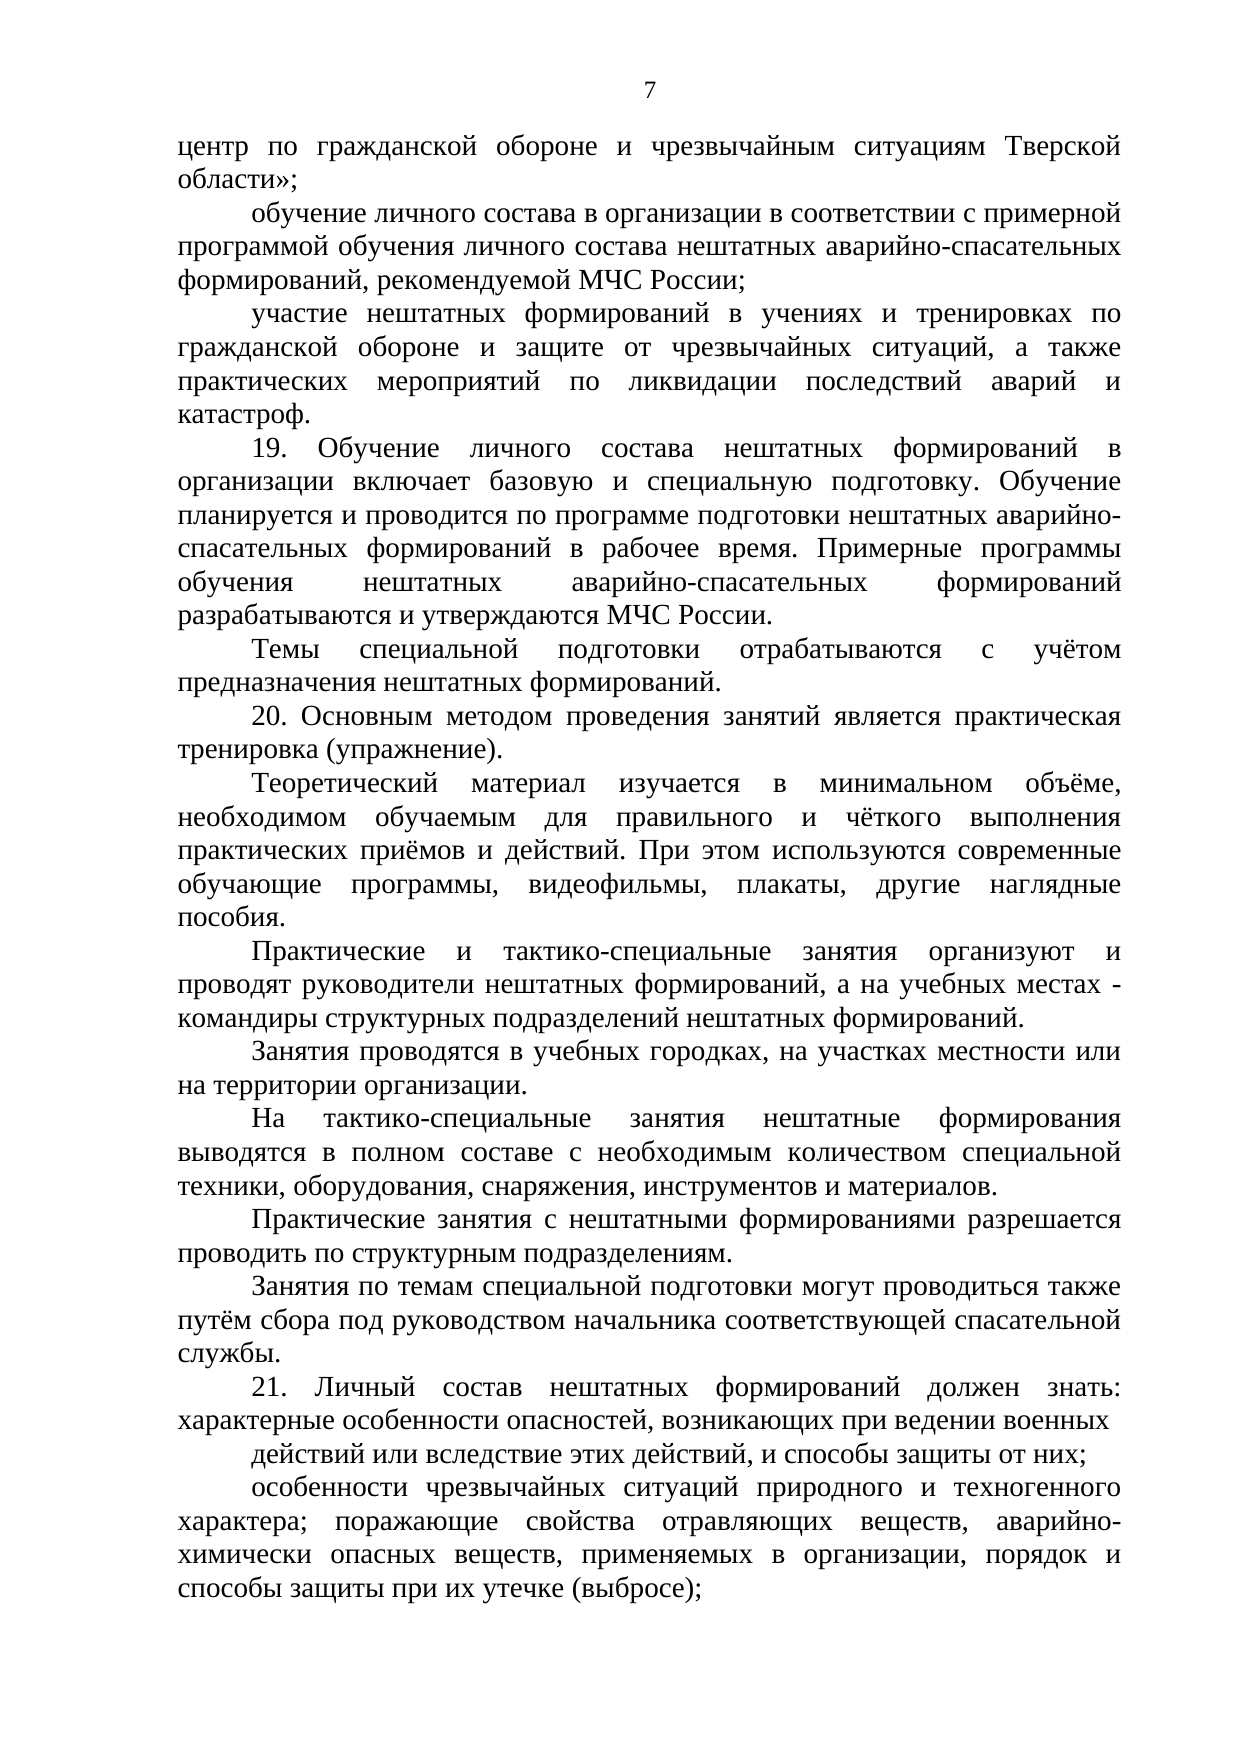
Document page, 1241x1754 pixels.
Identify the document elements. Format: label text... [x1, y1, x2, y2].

text Практические занятия с нештатными формированиями разрешается проводить по структурным подразделениям. [177, 1201, 1122, 1268]
text 19. Обучение личного состава нештатных формирований в организации включает базовую и специальную подготовку. Обучение планируется и проводится по программе подготовки нештатных аварийно-спасательных формирований в рабочее время. Примерные программы обучения нештатных аварийно-спасательных формирований разрабатываются и утверждаются МЧС России. [177, 430, 1122, 631]
text На тактико-специальные занятия нештатные формирования выводятся в полном составе с необходимым количеством специальной техники, оборудования, снаряжения, инструментов и материалов. [177, 1101, 1122, 1201]
text обучение личного состава в организации в соответствии с примерной программой обучения личного состава нештатных аварийно-спасательных формирований, рекомендуемой МЧС России; [177, 195, 1122, 296]
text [177, 128, 1122, 195]
text участие нештатных формирований в учениях и тренировках по гражданской обороне и защите от чрезвычайных ситуаций, а также практических мероприятий по ликвидации последствий аварий и катастроф. [177, 296, 1122, 430]
text 21. Личный состав нештатных формирований должен знать: характерные особенности опасностей, возникающих при ведении военных [177, 1369, 1122, 1436]
text Теоретический материал изучается в минимальном объёме, необходимом обучаемым для правильного и чёткого выполнения практических приёмов и действий. При этом используются современные обучающие программы, видеофильмы, плакаты, другие наглядные пособия. [177, 765, 1122, 933]
text Темы специальной подготовки отрабатываются с учётом предназначения нештатных формирований. [177, 631, 1122, 698]
text Занятия по темам специальной подготовки могут проводиться также путём сбора под руководством начальника соответствующей спасательной службы. [177, 1268, 1122, 1369]
text Практические и тактико-специальные занятия организуют и проводят руководители нештатных формирований, а на учебных местах - командиры структурных подразделений нештатных формирований. [177, 933, 1122, 1033]
text особенности чрезвычайных ситуаций природного и техногенного характера; поражающие свойства отравляющих веществ, аварийно-химически опасных веществ, применяемых в организации, порядок и способы защиты при их утечке (выбросе); [177, 1469, 1122, 1604]
text Занятия проводятся в учебных городках, на участках местности или на территории организации. [177, 1033, 1122, 1101]
text 20. Основным методом проведения занятий является практическая тренировка (упражнение). [177, 698, 1122, 765]
text действий или вследствие этих действий, и способы защиты от них; [177, 1436, 1122, 1469]
